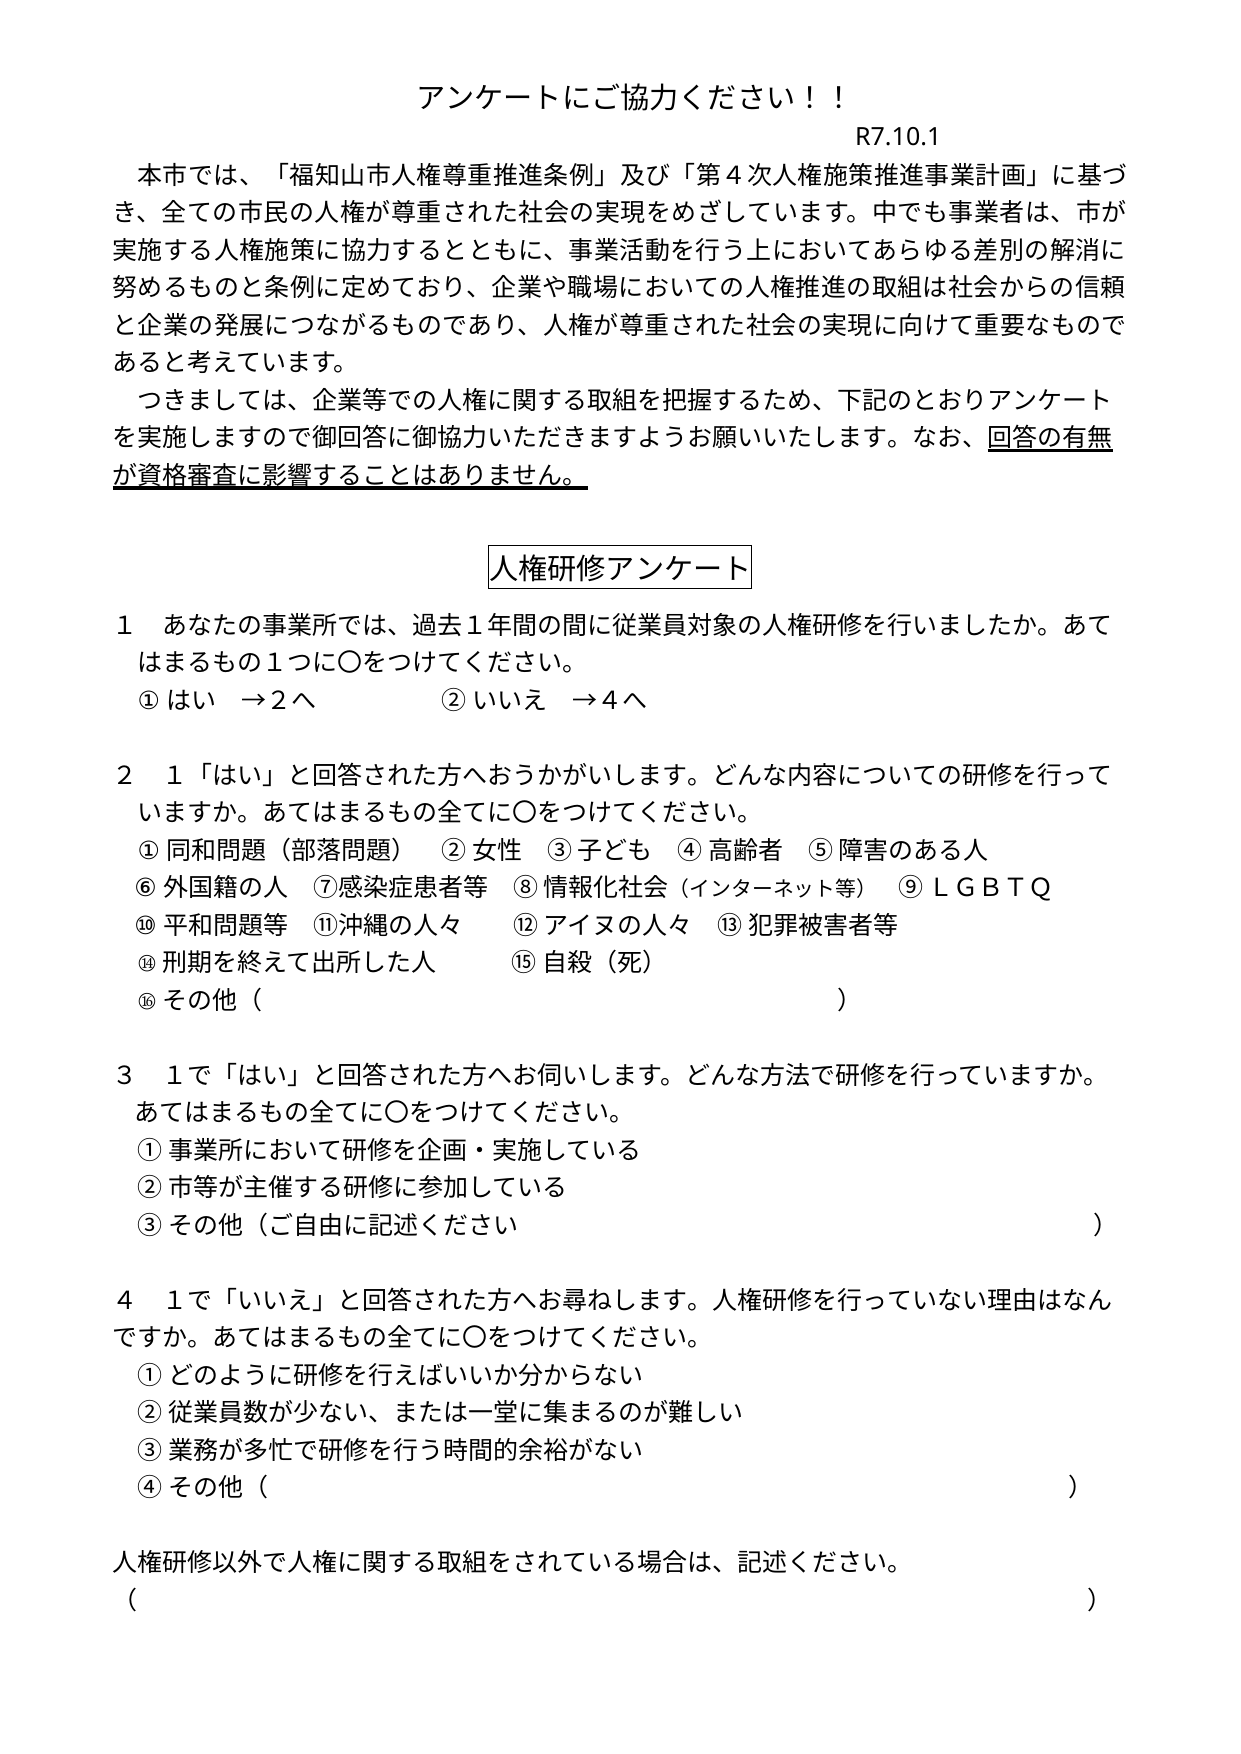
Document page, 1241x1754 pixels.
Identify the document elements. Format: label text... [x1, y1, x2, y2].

text ③ その他（ご自由に記述ください ） [112, 1204, 1128, 1242]
text ４ １で「いいえ」と回答された方へお尋ねします。人権研修を行っていない理由はなんですか。あてはまるもの全てに〇をつけてください。 [112, 1279, 1128, 1354]
text ② 従業員数が少ない、または一堂に集まるのが難しい [112, 1392, 1128, 1429]
text ① はい →２へ ② いいえ →４へ [112, 679, 1128, 717]
text ２ １「はい」と回答された方へおうかがいします。どんな内容についての研修を行っていますか。あてはまるもの全てに〇をつけてください。 [112, 754, 1128, 829]
text 人権研修アンケート [112, 529, 1128, 604]
text ⑭ 刑期を終えて出所した人 ⑮ 自殺（死） [112, 942, 1128, 979]
text ⑩ 平和問題等 ⑪沖縄の人々 ⑫ アイヌの人々 ⑬ 犯罪被害者等 [134, 904, 1128, 942]
text ① どのように研修を行えばいいか分からない [112, 1354, 1128, 1392]
text 本市では、「福知山市人権尊重推進条例」及び「第４次人権施策推進事業計画」に基づき、全ての市民の人権が尊重された社会の実現をめざしています。中でも事業者は、市が実施する人権施策に協力するとともに、事業活動を行う上においてあらゆる差別の解消に努めるものと条例に定めており、企業や職場においての人権推進の取組は社会からの信頼と企業の発展につながるものであり、人権が尊重された社会の実現に向けて重要なものであると考えています。 [112, 154, 1128, 379]
text ① 事業所において研修を企画・実施している [112, 1129, 1128, 1167]
text あてはまるもの全てに〇をつけてください。 [134, 1092, 1128, 1129]
text ① 同和問題（部落問題） ② 女性 ③ 子ども ④ 高齢者 ⑤ 障害のある人 [112, 829, 1128, 867]
text R7.10.1 [112, 117, 1128, 154]
text アンケートにご協力ください！！ [112, 75, 1128, 117]
text （ ） [112, 1579, 1128, 1617]
text 人権研修以外で人権に関する取組をされている場合は、記述ください。 [112, 1542, 1128, 1579]
text １ あなたの事業所では、過去１年間の間に従業員対象の人権研修を行いましたか。あてはまるもの１つに〇をつけてください。 [112, 604, 1128, 679]
text ② 市等が主催する研修に参加している [112, 1167, 1128, 1204]
text ⑥ 外国籍の人 ⑦感染症患者等 ⑧ 情報化社会（インターネット等） ⑨ ＬＧＢＴＱ [134, 867, 1128, 904]
text ③ 業務が多忙で研修を行う時間的余裕がない [112, 1429, 1128, 1467]
text ３ １で「はい」と回答された方へお伺いします。どんな方法で研修を行っていますか。 [112, 1054, 1128, 1092]
text つきましては、企業等での人権に関する取組を把握するため、下記のとおりアンケートを実施しますので御回答に御協力いただきますようお願いいたします。なお、回答の有無が資格審査に影響することはありません。 [112, 379, 1128, 492]
text ④ その他（ ） [112, 1467, 1128, 1504]
text ⑯ その他（ ） [112, 979, 1128, 1017]
